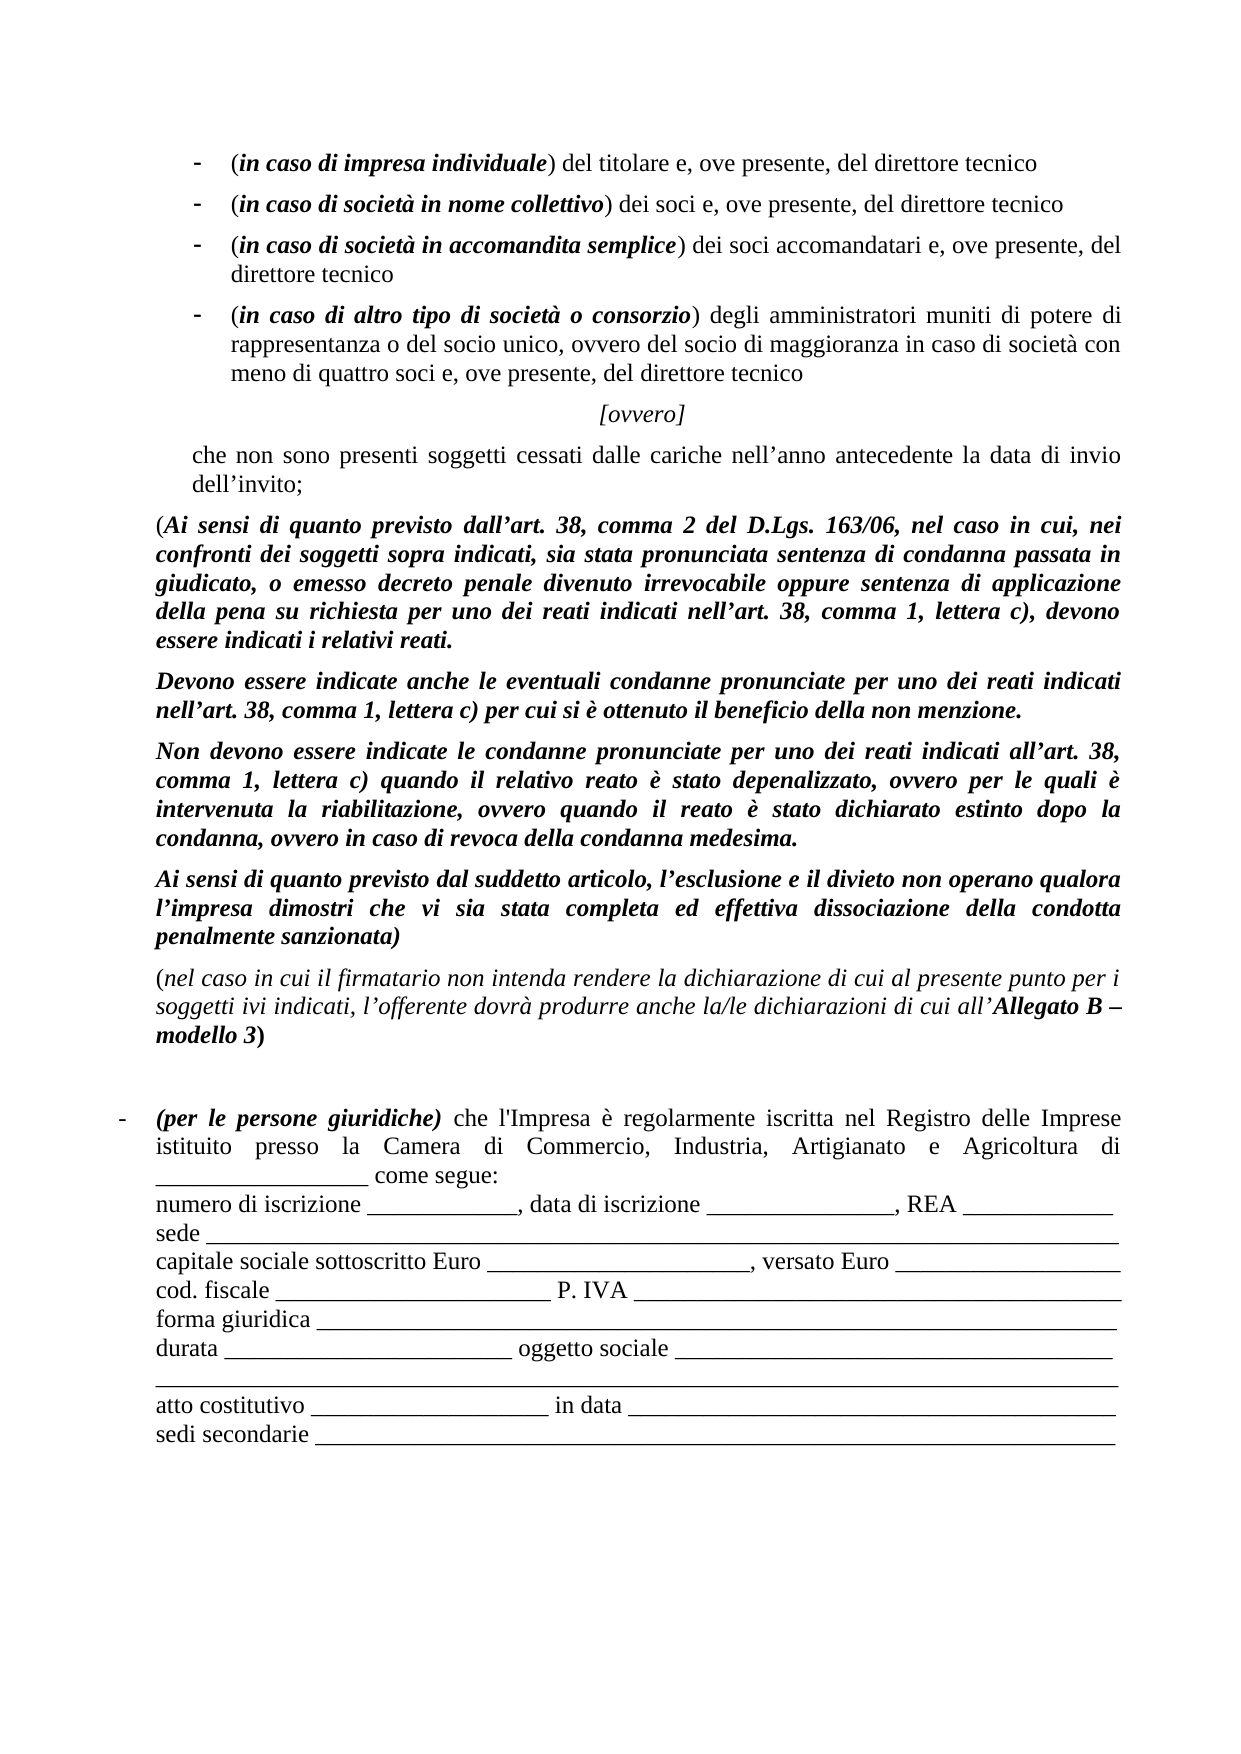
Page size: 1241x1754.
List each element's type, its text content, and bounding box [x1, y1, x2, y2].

text che non sono presenti soggetti cessati dalle cariche nell’anno antecedente la data di invio dell’invito; [192, 440, 1122, 498]
text durata _______________________ oggetto sociale ___________________________________ [156, 1333, 1122, 1361]
text sede _________________________________________________________________________ [156, 1218, 1122, 1246]
text Non devono essere indicate le condanne pronunciate per uno dei reati indicati all’art. 38, comma 1, lettera c) quando il relativo reato è stato depenalizzato, ovvero per le quali è intervenuta la riabilitazione, ovvero quando il reato è stato dichiarato estinto dopo la condanna, ovvero in caso di revoca della condanna medesima. [156, 736, 1122, 851]
text Devono essere indicate anche le eventuali condanne pronunciate per uno dei reati indicati nell’art. 38, comma 1, lettera c) per cui si è ottenuto il beneficio della non menzione. [156, 666, 1122, 724]
list (in caso di società in nome collettivo) dei soci e, ove presente, del direttore tecnico [193, 189, 1122, 218]
text (nel caso in cui il firmatario non intenda rendere la dichiarazione di cui al presente punto per i soggetti ivi indicati, l’offerente dovrà produrre anche la/le dichiarazioni di cui all’Allegato B – modello 3) [156, 963, 1122, 1049]
text (Ai sensi di quanto previsto dall’art. 38, comma 2 del D.Lgs. 163/06, nel caso in cui, nei confronti dei soggetti sopra indicati, sia stata pronunciata sentenza di condanna passata in giudicato, o emesso decreto penale divenuto irrevocabile oppure sentenza di applicazione della pena su richiesta per uno dei reati indicati nell’art. 38, comma 1, lettera c), devono essere indicati i relativi reati. [156, 510, 1122, 654]
list (per le persone giuridiche) che l'Impresa è regolarmente iscritta nel Registro delle Imprese istituito presso la Camera di Commercio, Industria, Artigianato e Agricoltura di _________________ come segue: [118, 1103, 1122, 1189]
text _____________________________________________________________________________atto costitutivo ___________________ in data _______________________________________ [156, 1361, 1122, 1419]
text Ai sensi di quanto previsto dal suddetto articolo, l’esclusione e il divieto non operano qualora l’impresa dimostri che vi sia stata completa ed effettiva dissociazione della condotta penalmente sanzionata) [156, 864, 1122, 950]
list (in caso di impresa individuale) del titolare e, ove presente, del direttore tecnico [193, 148, 1122, 176]
text capitale sociale sottoscritto Euro _____________________, versato Euro __________________ [156, 1246, 1122, 1275]
text forma giuridica ________________________________________________________________ [156, 1304, 1122, 1333]
text cod. fiscale ______________________ P. IVA _______________________________________ [156, 1275, 1122, 1304]
text sedi secondarie ________________________________________________________________ [156, 1419, 1122, 1448]
list (in caso di altro tipo di società o consorzio) degli amministratori muniti di potere di rappresentanza o del socio unico, ovvero del socio di maggioranza in caso di società con meno di quattro soci e, ove presente, del direttore tecnico [193, 300, 1122, 386]
text numero di iscrizione ____________, data di iscrizione _______________, REA ____________ [156, 1189, 1122, 1218]
list (in caso di società in accomandita semplice) dei soci accomandatari e, ove presente, del direttore tecnico [193, 230, 1122, 288]
text [ovvero] [156, 399, 1122, 428]
